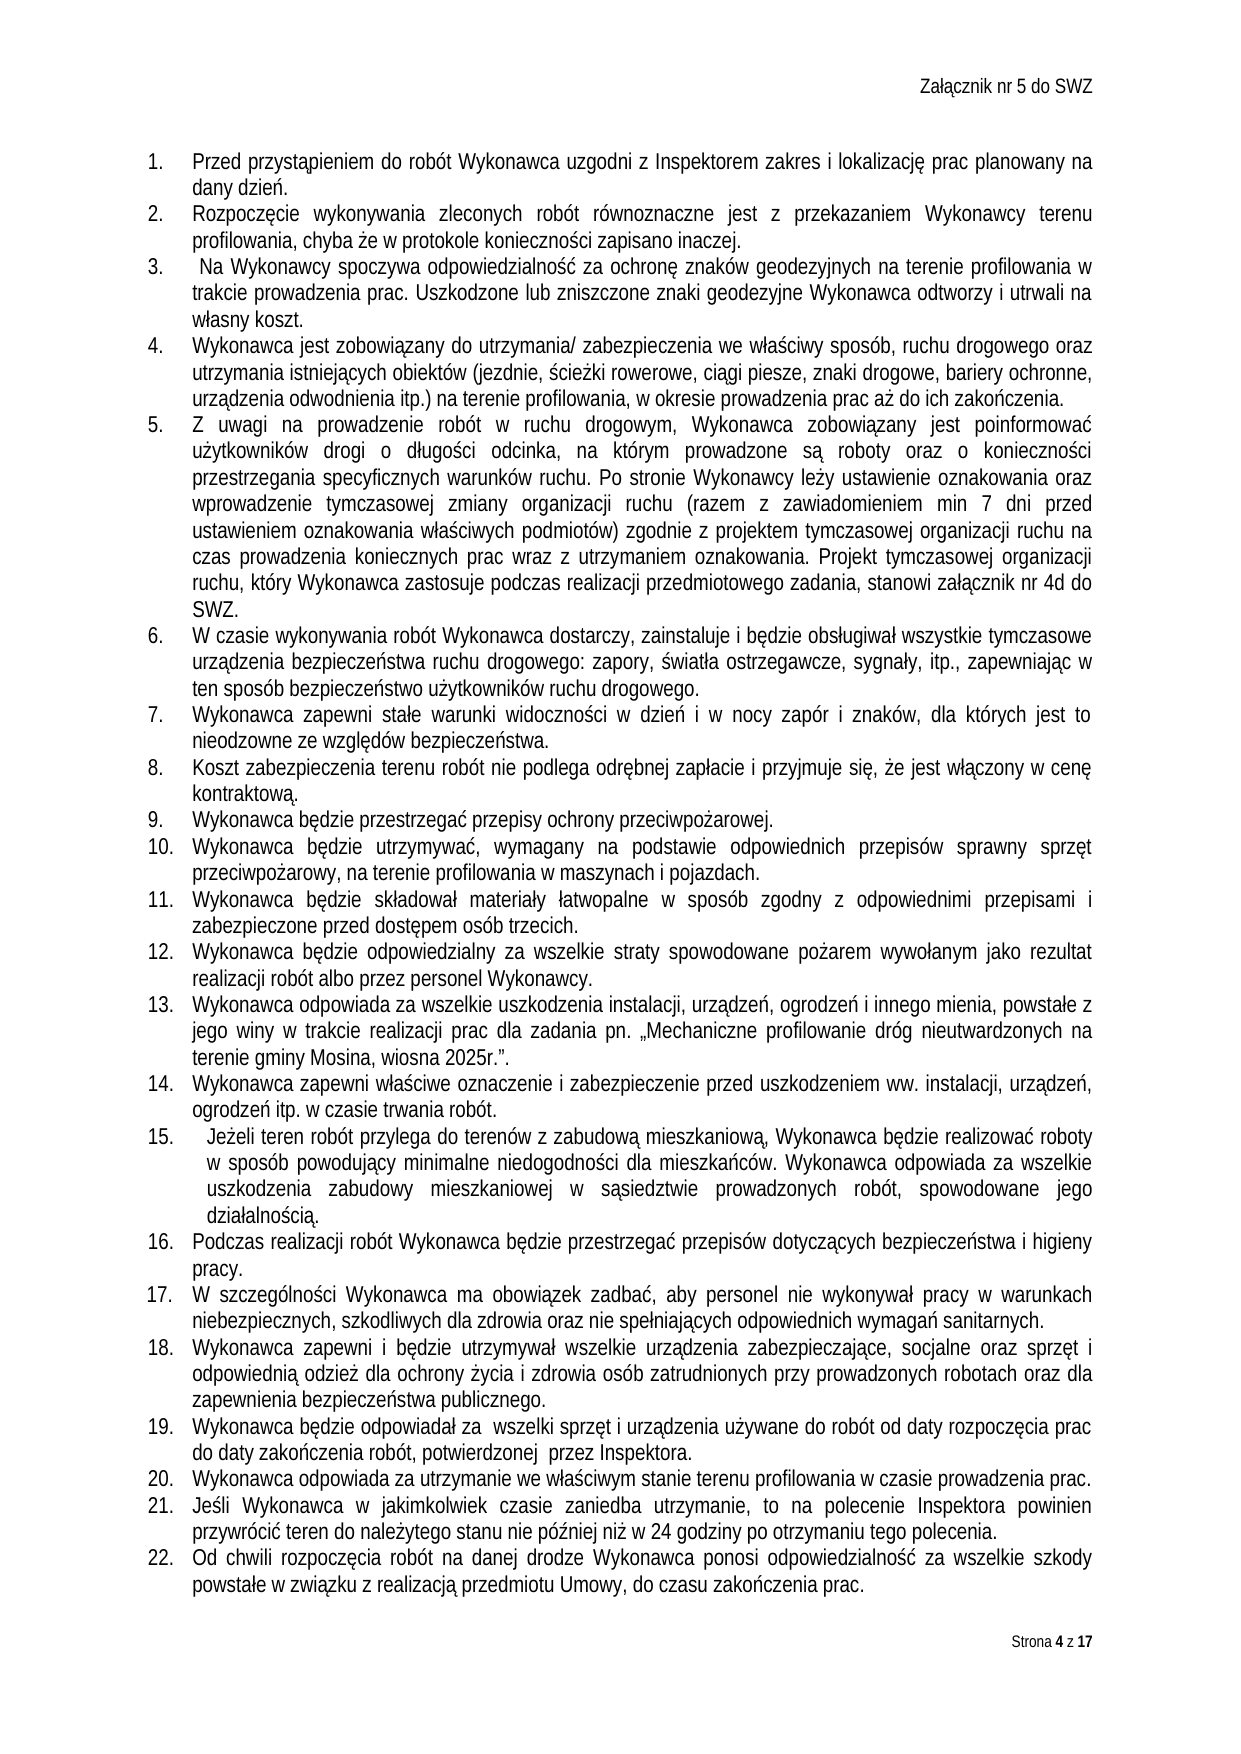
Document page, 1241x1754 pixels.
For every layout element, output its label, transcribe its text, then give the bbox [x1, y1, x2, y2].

list W szczególności Wykonawca ma obowiązek zadbać, aby personel nie wykonywał pracy w warunkach niebezpiecznych, szkodliwych dla zdrowia oraz nie spełniających odpowiednich wymagań sanitarnych. [146, 1281, 1093, 1333]
list Koszt zabezpieczenia terenu robót nie podlega odrębnej zapłacie i przyjmuje się, że jest włączony w cenę kontraktową. [148, 754, 1093, 806]
list Wykonawca będzie odpowiedzialny za wszelkie straty spowodowane pożarem wywołanym jako rezultat realizacji robót albo przez personel Wykonawcy. [148, 938, 1093, 991]
list Wykonawca odpowiada za wszelkie uszkodzenia instalacji, urządzeń, ogrodzeń i innego mienia, powstałe z jego winy w trakcie realizacji prac dla zadania pn. „Mechaniczne profilowanie dróg nieutwardzonych na terenie gminy Mosina, wiosna 2025r.”. [148, 991, 1093, 1070]
list Wykonawca będzie utrzymywać, wymagany na podstawie odpowiednich przepisów sprawny sprzęt przeciwpożarowy, na terenie profilowania w maszynach i pojazdach. [148, 833, 1093, 886]
list Jeśli Wykonawca w jakimkolwiek czasie zaniedba utrzymanie, to na polecenie Inspektora powinien przywrócić teren do należytego stanu nie później niż w 24 godziny po otrzymaniu tego polecenia. [148, 1492, 1093, 1544]
list Przed przystąpieniem do robót Wykonawca uzgodni z Inspektorem zakres i lokalizację prac planowany na dany dzień. [148, 148, 1093, 200]
list Jeżeli teren robót przylega do terenów z zabudową mieszkaniową, Wykonawca będzie realizować roboty w sposób powodujący minimalne niedogodności dla mieszkańców. Wykonawca odpowiada za wszelkie uszkodzenia zabudowy mieszkaniowej w sąsiedztwie prowadzonych robót, spowodowane jego działalnością. [148, 1123, 1093, 1228]
list Rozpoczęcie wykonywania zleconych robót równoznaczne jest z przekazaniem Wykonawcy terenu profilowania, chyba że w protokole konieczności zapisano inaczej. [148, 200, 1093, 253]
list Podczas realizacji robót Wykonawca będzie przestrzegać przepisów dotyczących bezpieczeństwa i higieny pracy. [148, 1228, 1093, 1281]
list Wykonawca będzie przestrzegać przepisy ochrony przeciwpożarowej. [148, 806, 1093, 833]
list Wykonawca zapewni i będzie utrzymywał wszelkie urządzenia zabezpieczające, socjalne oraz sprzęt i odpowiednią odzież dla ochrony życia i zdrowia osób zatrudnionych przy prowadzonych robotach oraz dla zapewnienia bezpieczeństwa publicznego. [148, 1333, 1093, 1413]
list W czasie wykonywania robót Wykonawca dostarczy, zainstaluje i będzie obsługiwał wszystkie tymczasowe urządzenia bezpieczeństwa ruchu drogowego: zapory, światła ostrzegawcze, sygnały, itp., zapewniając w ten sposób bezpieczeństwo użytkowników ruchu drogowego. [148, 622, 1093, 701]
list Wykonawca będzie odpowiadał za wszelki sprzęt i urządzenia używane do robót od daty rozpoczęcia prac do daty zakończenia robót, potwierdzonej przez Inspektora. [148, 1413, 1093, 1465]
list Na Wykonawcy spoczywa odpowiedzialność za ochronę znaków geodezyjnych na terenie profilowania w trakcie prowadzenia prac. Uszkodzone lub zniszczone znaki geodezyjne Wykonawca odtworzy i utrwali na własny koszt. [148, 253, 1093, 332]
list Wykonawca zapewni właściwe oznaczenie i zabezpieczenie przed uszkodzeniem ww. instalacji, urządzeń, ogrodzeń itp. w czasie trwania robót. [148, 1070, 1093, 1123]
list Wykonawca odpowiada za utrzymanie we właściwym stanie terenu profilowania w czasie prowadzenia prac. [148, 1465, 1093, 1492]
list Od chwili rozpoczęcia robót na danej drodze Wykonawca ponosi odpowiedzialność za wszelkie szkody powstałe w związku z realizacją przedmiotu Umowy, do czasu zakończenia prac. [148, 1544, 1093, 1597]
list Wykonawca będzie składował materiały łatwopalne w sposób zgodny z odpowiednimi przepisami i zabezpieczone przed dostępem osób trzecich. [148, 886, 1093, 938]
list Z uwagi na prowadzenie robót w ruchu drogowym, Wykonawca zobowiązany jest poinformować użytkowników drogi o długości odcinka, na którym prowadzone są roboty oraz o konieczności przestrzegania specyficznych warunków ruchu. Po stronie Wykonawcy leży ustawienie oznakowania oraz wprowadzenie tymczasowej zmiany organizacji ruchu (razem z zawiadomieniem min 7 dni przed ustawieniem oznakowania właściwych podmiotów) zgodnie z projektem tymczasowej organizacji ruchu na czas prowadzenia koniecznych prac wraz z utrzymaniem oznakowania. Projekt tymczasowej organizacji ruchu, który Wykonawca zastosuje podczas realizacji przedmiotowego zadania, stanowi załącznik nr 4d do SWZ. [148, 411, 1093, 622]
list Wykonawca jest zobowiązany do utrzymania/ zabezpieczenia we właściwy sposób, ruchu drogowego oraz utrzymania istniejących obiektów (jezdnie, ścieżki rowerowe, ciągi piesze, znaki drogowe, bariery ochronne, urządzenia odwodnienia itp.) na terenie profilowania, w okresie prowadzenia prac aż do ich zakończenia. [148, 332, 1093, 411]
list Wykonawca zapewni stałe warunki widoczności w dzień i w nocy zapór i znaków, dla których jest to nieodzowne ze względów bezpieczeństwa. [148, 701, 1093, 754]
